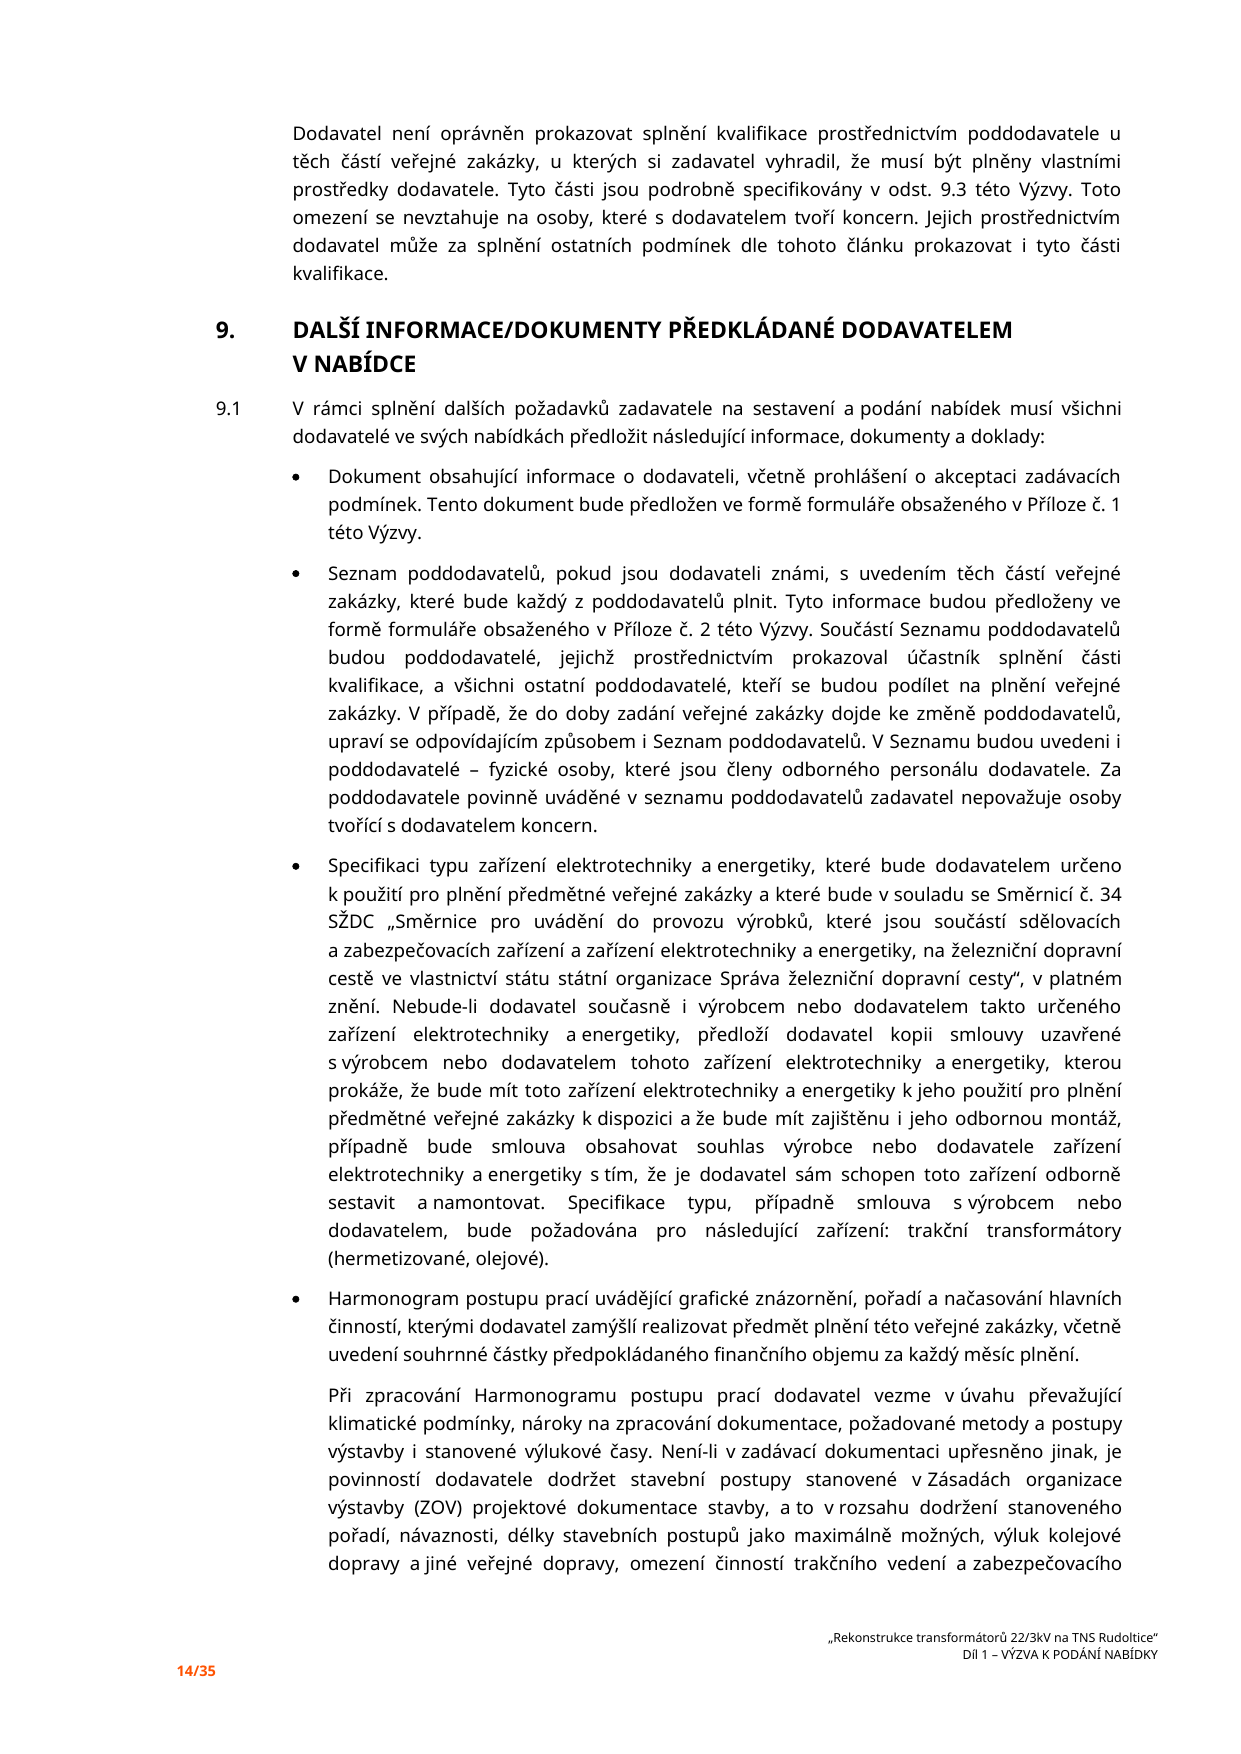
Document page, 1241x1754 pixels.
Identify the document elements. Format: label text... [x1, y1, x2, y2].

text Dokument obsahující informace o dodavateli, včetně prohlášení o akceptaci zadávacích podmínek. Tento dokument bude předložen ve formě formuláře obsaženého v Příloze č. 1 této Výzvy. [292, 463, 1122, 545]
text Seznam poddodavatelů, pokud jsou dodavateli známi, s uvedením těch částí veřejné zakázky, které bude každý z poddodavatelů plnit. Tyto informace budou předloženy ve formě formuláře obsaženého v Příloze č. 2 této Výzvy. Součástí Seznamu poddodavatelů budou poddodavatelé, jejichž prostřednictvím prokazoval účastník splnění části kvalifikace, a všichni ostatní poddodavatelé, kteří se budou podílet na plnění veřejné zakázky. V případě, že do doby zadání veřejné zakázky dojde ke změně poddodavatelů, upraví se odpovídajícím způsobem i Seznam poddodavatelů. V Seznamu budou uvedeni i poddodavatelé – fyzické osoby, které jsou členy odborného personálu dodavatele. Za poddodavatele povinně uváděné v seznamu poddodavatelů zadavatel nepovažuje osoby tvořící s dodavatelem koncern. [292, 560, 1122, 838]
text Dodavatel není oprávněn prokazovat splnění kvalifikace prostřednictvím poddodavatele u těch částí veřejné zakázky, u kterých si zadavatel vyhradil, že musí být plněny vlastními prostředky dodavatele. Tyto části jsou podrobně specifikovány v odst. 9.3 této Výzvy. Toto omezení se nevztahuje na osoby, které s dodavatelem tvoří koncern. Jejich prostřednictvím dodavatel může za splnění ostatních podmínek dle tohoto článku prokazovat i tyto části kvalifikace. [292, 121, 1122, 286]
text V rámci splnění dalších požadavků zadavatele na sestavení a podání nabídek musí všichni dodavatelé ve svých nabídkách předložit následující informace, dokumenty a doklady: [216, 395, 1122, 448]
text Harmonogram postupu prací uvádějící grafické znázornění, pořadí a načasování hlavních činností, kterými dodavatel zamýšlí realizovat předmět plnění této veřejné zakázky, včetně uvedení souhrnné částky předpokládaného finančního objemu za každý měsíc plnění. [292, 1286, 1122, 1367]
text Specifikaci typu zařízení elektrotechniky a energetiky, které bude dodavatelem určeno k použití pro plnění předmětné veřejné zakázky a které bude v souladu se Směrnicí č. 34 SŽDC „Směrnice pro uvádění do provozu výrobků, které jsou součástí sdělovacích a zabezpečovacích zařízení a zařízení elektrotechniky a energetiky, na železniční dopravní cestě ve vlastnictví státu státní organizace Správa železniční dopravní cesty“, v platném znění. Nebude-li dodavatel současně i výrobcem nebo dodavatelem takto určeného zařízení elektrotechniky a energetiky, předloží dodavatel kopii smlouvy uzavřené s výrobcem nebo dodavatelem tohoto zařízení elektrotechniky a energetiky, kterou prokáže, že bude mít toto zařízení elektrotechniky a energetiky k jeho použití pro plnění předmětné veřejné zakázky k dispozici a že bude mít zajištěnu i jeho odbornou montáž, případně bude smlouva obsahovat souhlas výrobce nebo dodavatele zařízení elektrotechniky a energetiky s tím, že je dodavatel sám schopen toto zařízení odborně sestavit a namontovat. Specifikace typu, případně smlouva s výrobcem nebo dodavatelem, bude požadována pro následující zařízení: trakční transformátory (hermetizované, olejové). [292, 853, 1122, 1271]
text DALŠÍ INFORMACE/DOKUMENTY PŘEDKLÁDANÉ DODAVATELEM V NABÍDCE [216, 314, 1122, 379]
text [328, 1382, 1122, 1576]
